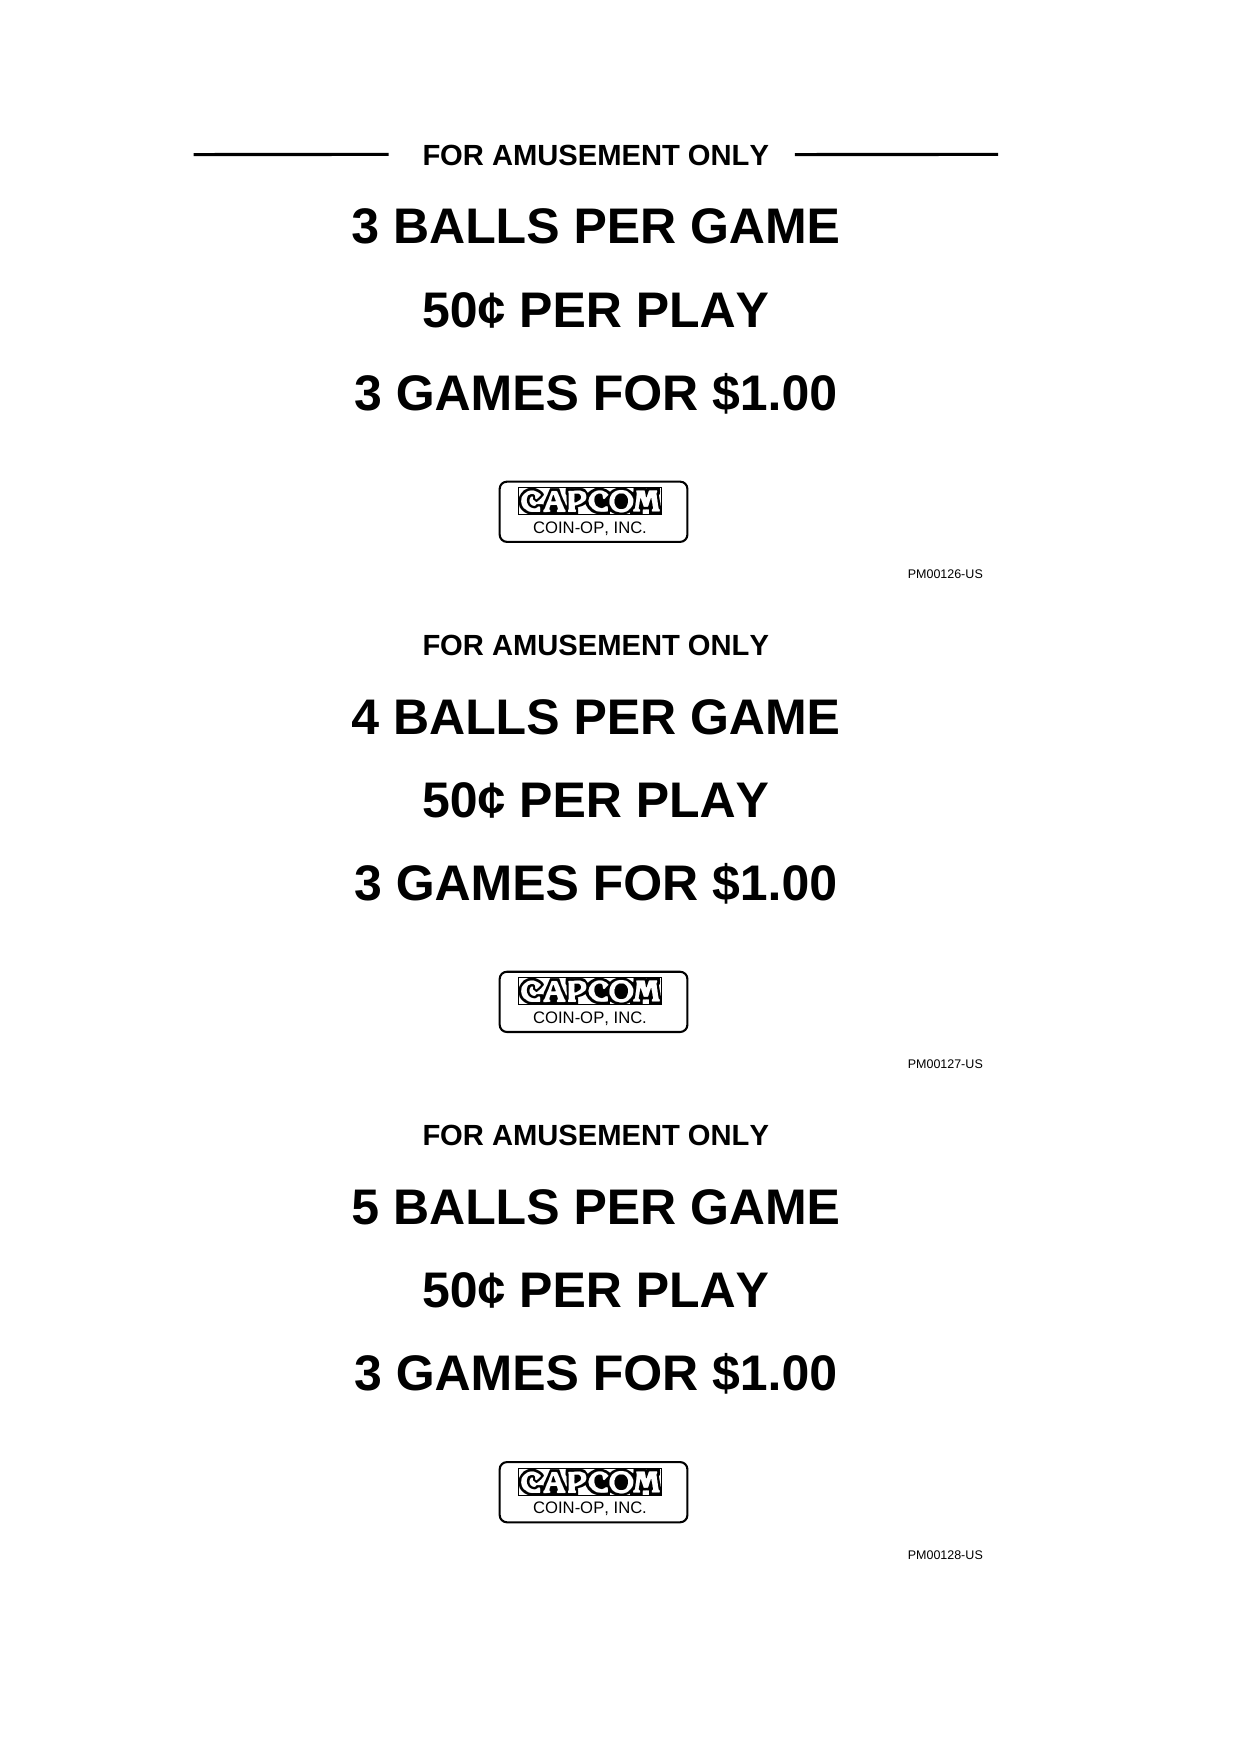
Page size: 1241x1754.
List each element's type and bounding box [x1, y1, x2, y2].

picture [519, 1469, 661, 1495]
picture [519, 488, 661, 514]
picture [519, 978, 661, 1004]
